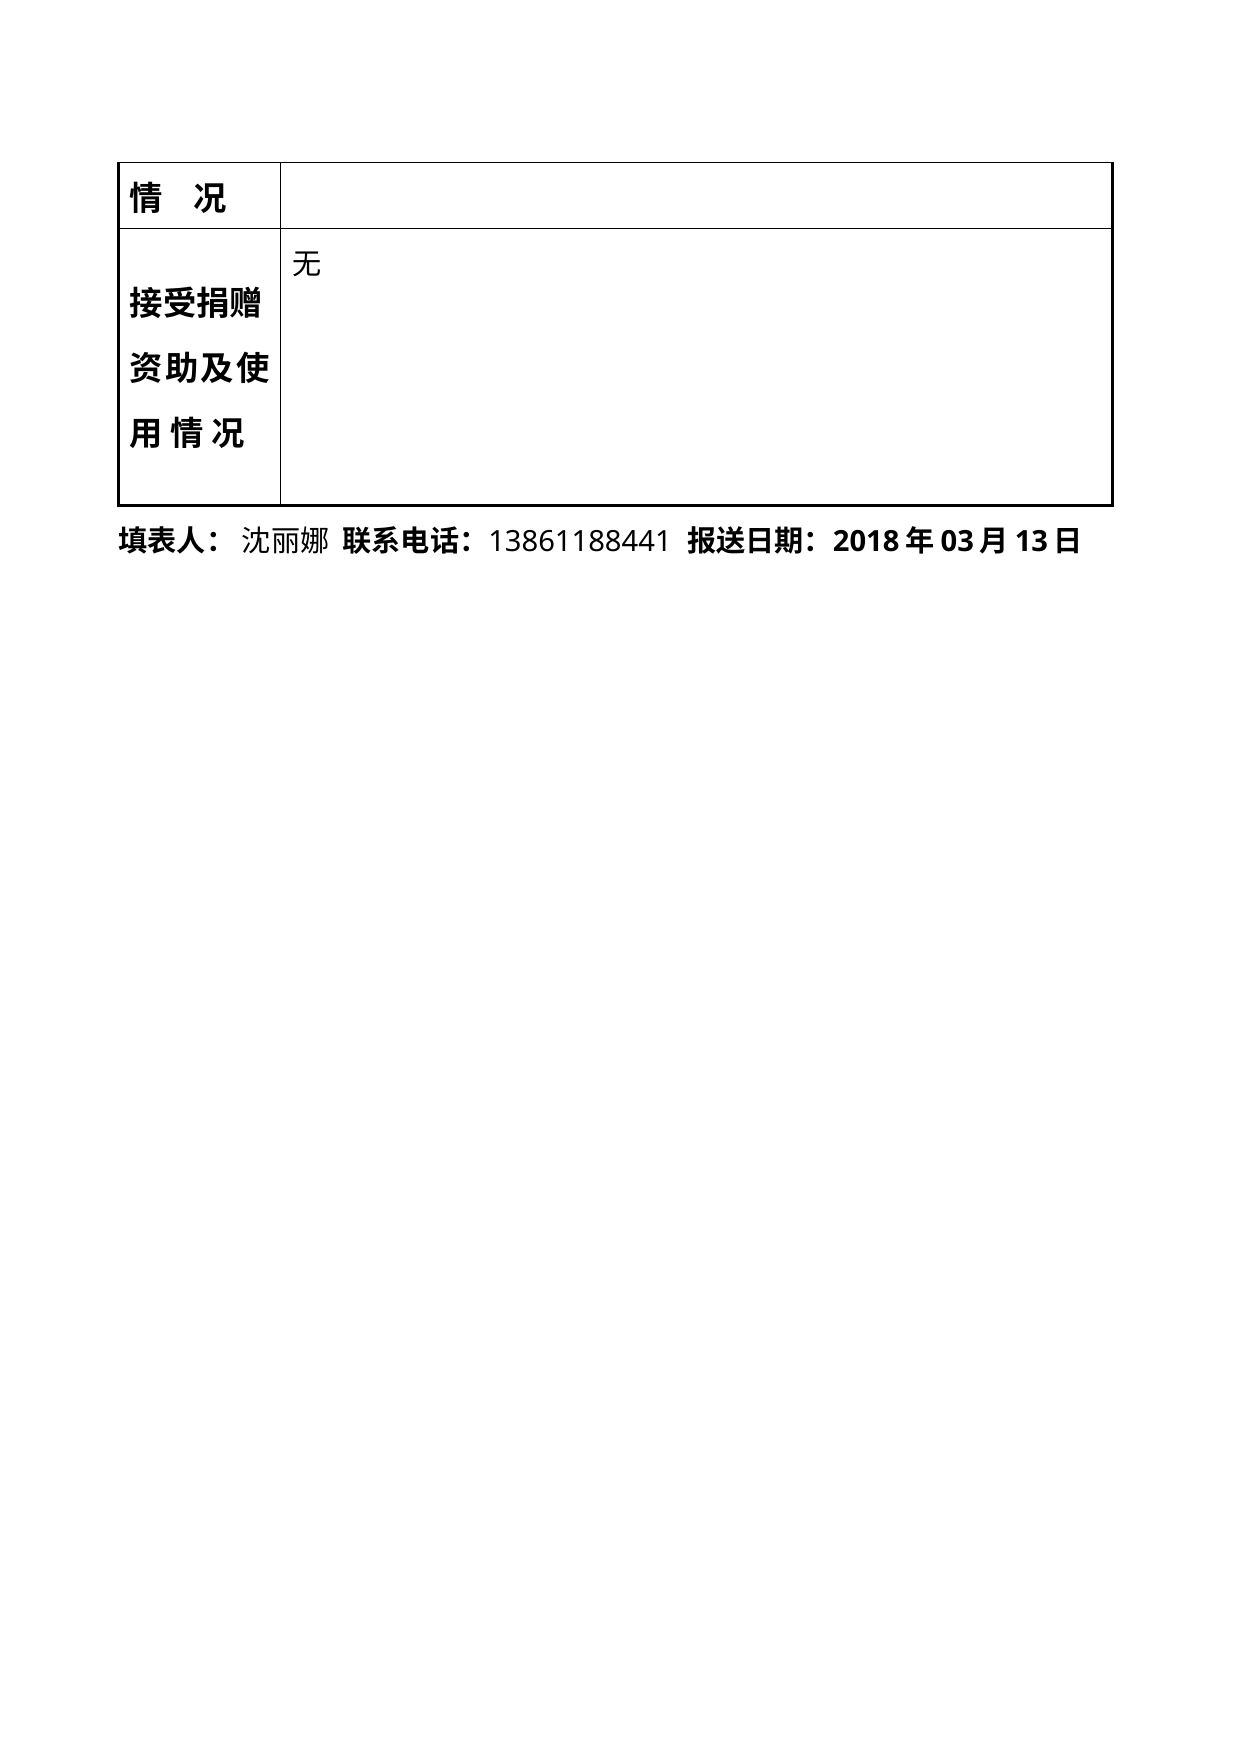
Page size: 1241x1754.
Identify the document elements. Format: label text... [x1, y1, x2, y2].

table_cell 绩 效 和受奖惩及诉讼投诉情 况 [120, 163, 280, 228]
table_cell 无 [281, 163, 1111, 228]
text 填表人： 沈丽娜 联系电话：13861188441 报送日期：2018年03月13日 [118, 507, 1122, 572]
table_cell 无 [281, 229, 1111, 503]
table_cell 接受捐赠 资助及使用 情 况 [120, 229, 280, 503]
